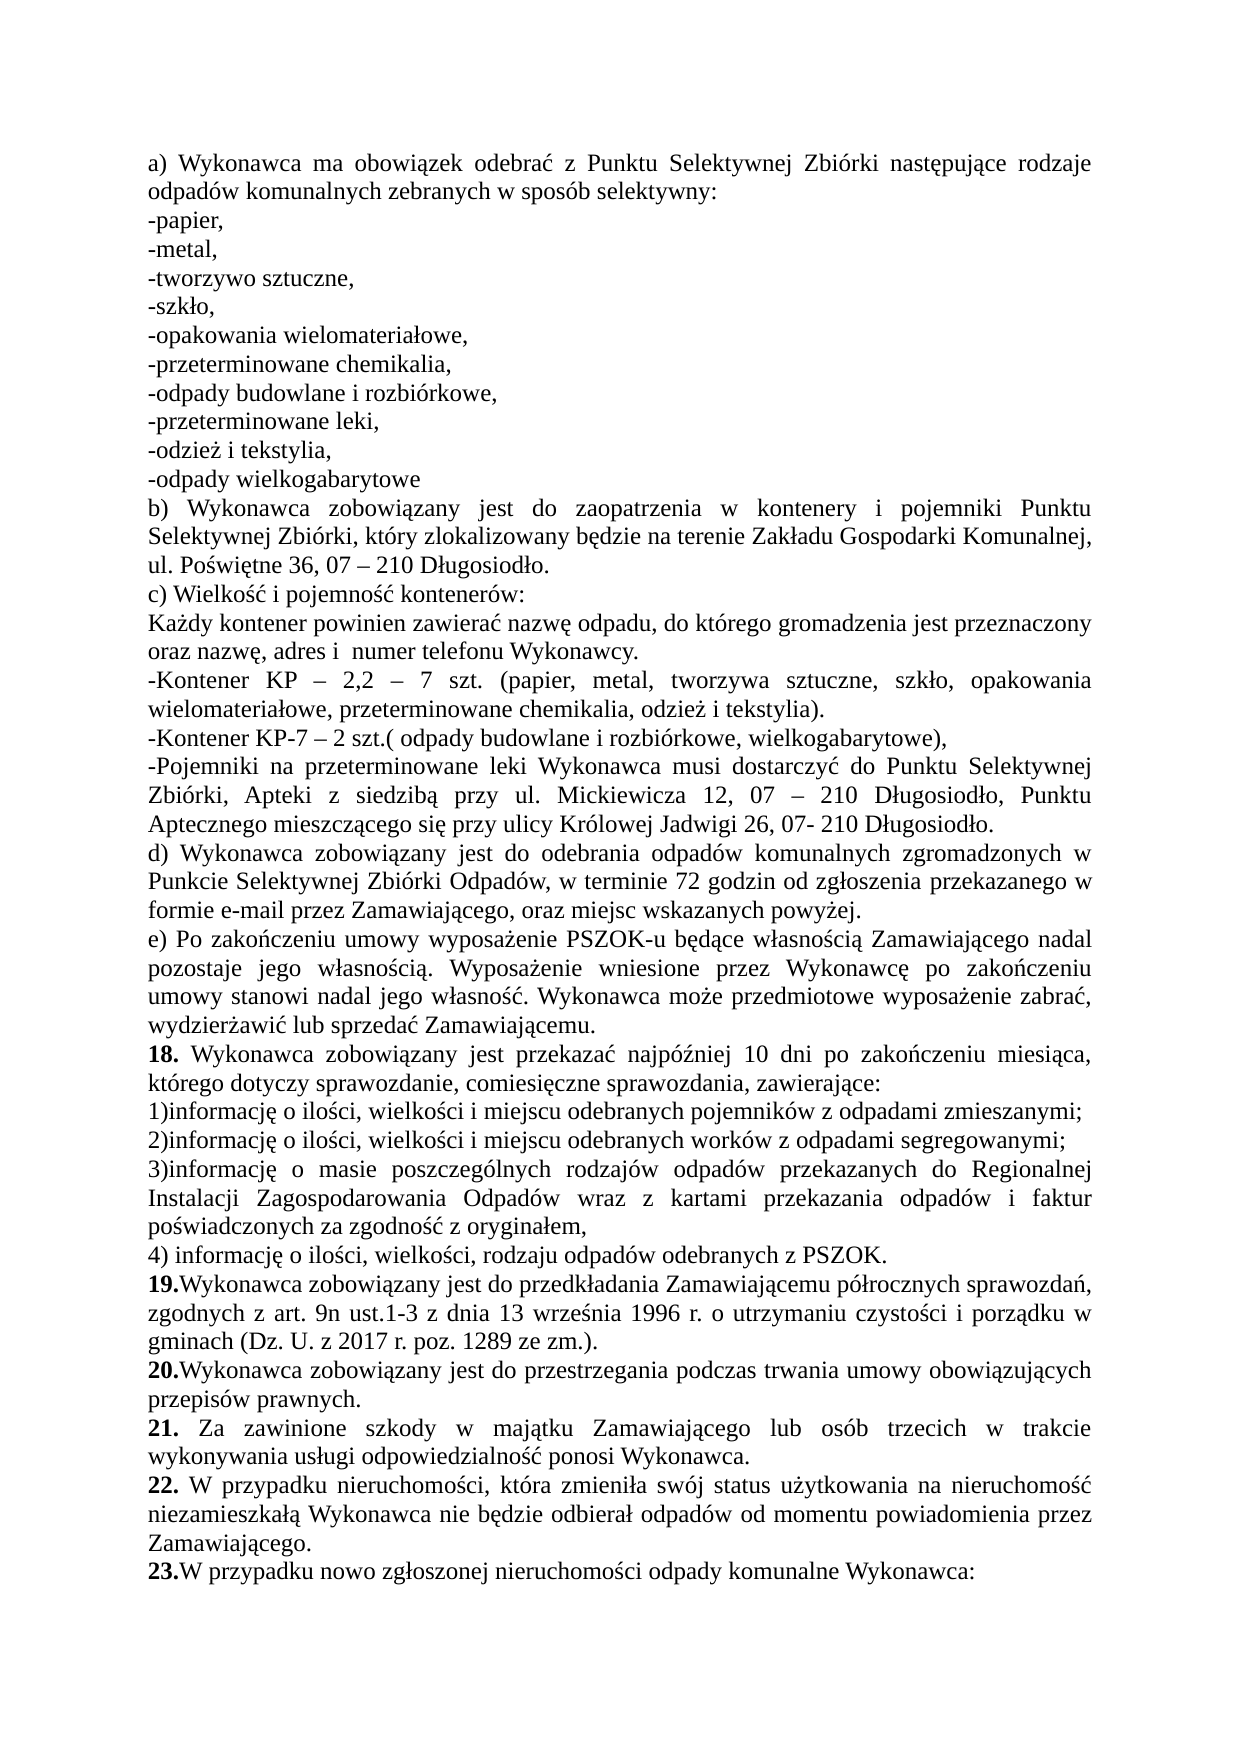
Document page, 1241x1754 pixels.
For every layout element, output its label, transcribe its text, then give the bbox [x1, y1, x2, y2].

text -Kontener KP-7 – 2 szt.( odpady budowlane i rozbiórkowe, wielkogabarytowe), [148, 723, 1093, 751]
text 21. Za zawinione szkody w majątku Zamawiającego lub osób trzecich w trakcie wykonywania usługi odpowiedzialność ponosi Wykonawca. [148, 1413, 1093, 1470]
text 18. Wykonawca zobowiązany jest przekazać najpóźniej 10 dni po zakończeniu miesiąca, którego dotyczy sprawozdanie, comiesięczne sprawozdania, zawierające: [148, 1039, 1093, 1096]
text 22. W przypadku nieruchomości, która zmieniła swój status użytkowania na nieruchomość niezamieszkałą Wykonawca nie będzie odbierał odpadów od momentu powiadomienia przez Zamawiającego. [148, 1470, 1093, 1556]
text 1)informację o ilości, wielkości i miejscu odebranych pojemników z odpadami zmieszanymi; [148, 1096, 1093, 1125]
text 2)informację o ilości, wielkości i miejscu odebranych worków z odpadami segregowanymi; [148, 1125, 1093, 1154]
text -przeterminowane chemikalia, [148, 349, 1093, 378]
text -odzież i tekstylia, [148, 435, 1093, 464]
text -odpady wielkogabarytowe [148, 464, 1093, 493]
text e) Po zakończeniu umowy wyposażenie PSZOK-u będące własnością Zamawiającego nadal pozostaje jego własnością. Wyposażenie wniesione przez Wykonawcę po zakończeniu umowy stanowi nadal jego własność. Wykonawca może przedmiotowe wyposażenie zabrać, wydzierżawić lub sprzedać Zamawiającemu. [148, 924, 1093, 1039]
text -szkło, [148, 291, 1093, 320]
text -papier, [148, 205, 1093, 234]
text c) Wielkość i pojemność kontenerów: [148, 579, 1093, 608]
text -metal, [148, 234, 1093, 263]
text 4) informację o ilości, wielkości, rodzaju odpadów odebranych z PSZOK. [148, 1240, 1093, 1269]
text -odpady budowlane i rozbiórkowe, [148, 378, 1093, 406]
text 3)informację o masie poszczególnych rodzajów odpadów przekazanych do Regionalnej Instalacji Zagospodarowania Odpadów wraz z kartami przekazania odpadów i faktur poświadczonych za zgodność z oryginałem, [148, 1154, 1093, 1240]
text a) Wykonawca ma obowiązek odebrać z Punktu Selektywnej Zbiórki następujące rodzaje odpadów komunalnych zebranych w sposób selektywny: [148, 148, 1093, 205]
text 20.Wykonawca zobowiązany jest do przestrzegania podczas trwania umowy obowiązujących przepisów prawnych. [148, 1355, 1093, 1413]
text -Pojemniki na przeterminowane leki Wykonawca musi dostarczyć do Punktu Selektywnej Zbiórki, Apteki z siedzibą przy ul. Mickiewicza 12, 07 – 210 Długosiodło, Punktu Aptecznego mieszczącego się przy ulicy Królowej Jadwigi 26, 07- 210 Długosiodło. [148, 751, 1093, 838]
text -przeterminowane leki, [148, 406, 1093, 435]
text 19.Wykonawca zobowiązany jest do przedkładania Zamawiającemu półrocznych sprawozdań, zgodnych z art. 9n ust.1-3 z dnia 13 września 1996 r. o utrzymaniu czystości i porządku w gminach (Dz. U. z 2017 r. poz. 1289 ze zm.). [148, 1269, 1093, 1355]
text Każdy kontener powinien zawierać nazwę odpadu, do którego gromadzenia jest przeznaczony oraz nazwę, adres i numer telefonu Wykonawcy. [148, 608, 1093, 665]
text 23.W przypadku nowo zgłoszonej nieruchomości odpady komunalne Wykonawca: [148, 1556, 1093, 1585]
text d) Wykonawca zobowiązany jest do odebrania odpadów komunalnych zgromadzonych w Punkcie Selektywnej Zbiórki Odpadów, w terminie 72 godzin od zgłoszenia przekazanego w formie e-mail przez Zamawiającego, oraz miejsc wskazanych powyżej. [148, 838, 1093, 924]
text -opakowania wielomateriałowe, [148, 320, 1093, 349]
text -Kontener KP – 2,2 – 7 szt. (papier, metal, tworzywa sztuczne, szkło, opakowania wielomateriałowe, przeterminowane chemikalia, odzież i tekstylia). [148, 665, 1093, 723]
text b) Wykonawca zobowiązany jest do zaopatrzenia w kontenery i pojemniki Punktu Selektywnej Zbiórki, który zlokalizowany będzie na terenie Zakładu Gospodarki Komunalnej, ul. Poświętne 36, 07 – 210 Długosiodło. [148, 493, 1093, 579]
text -tworzywo sztuczne, [148, 263, 1093, 291]
